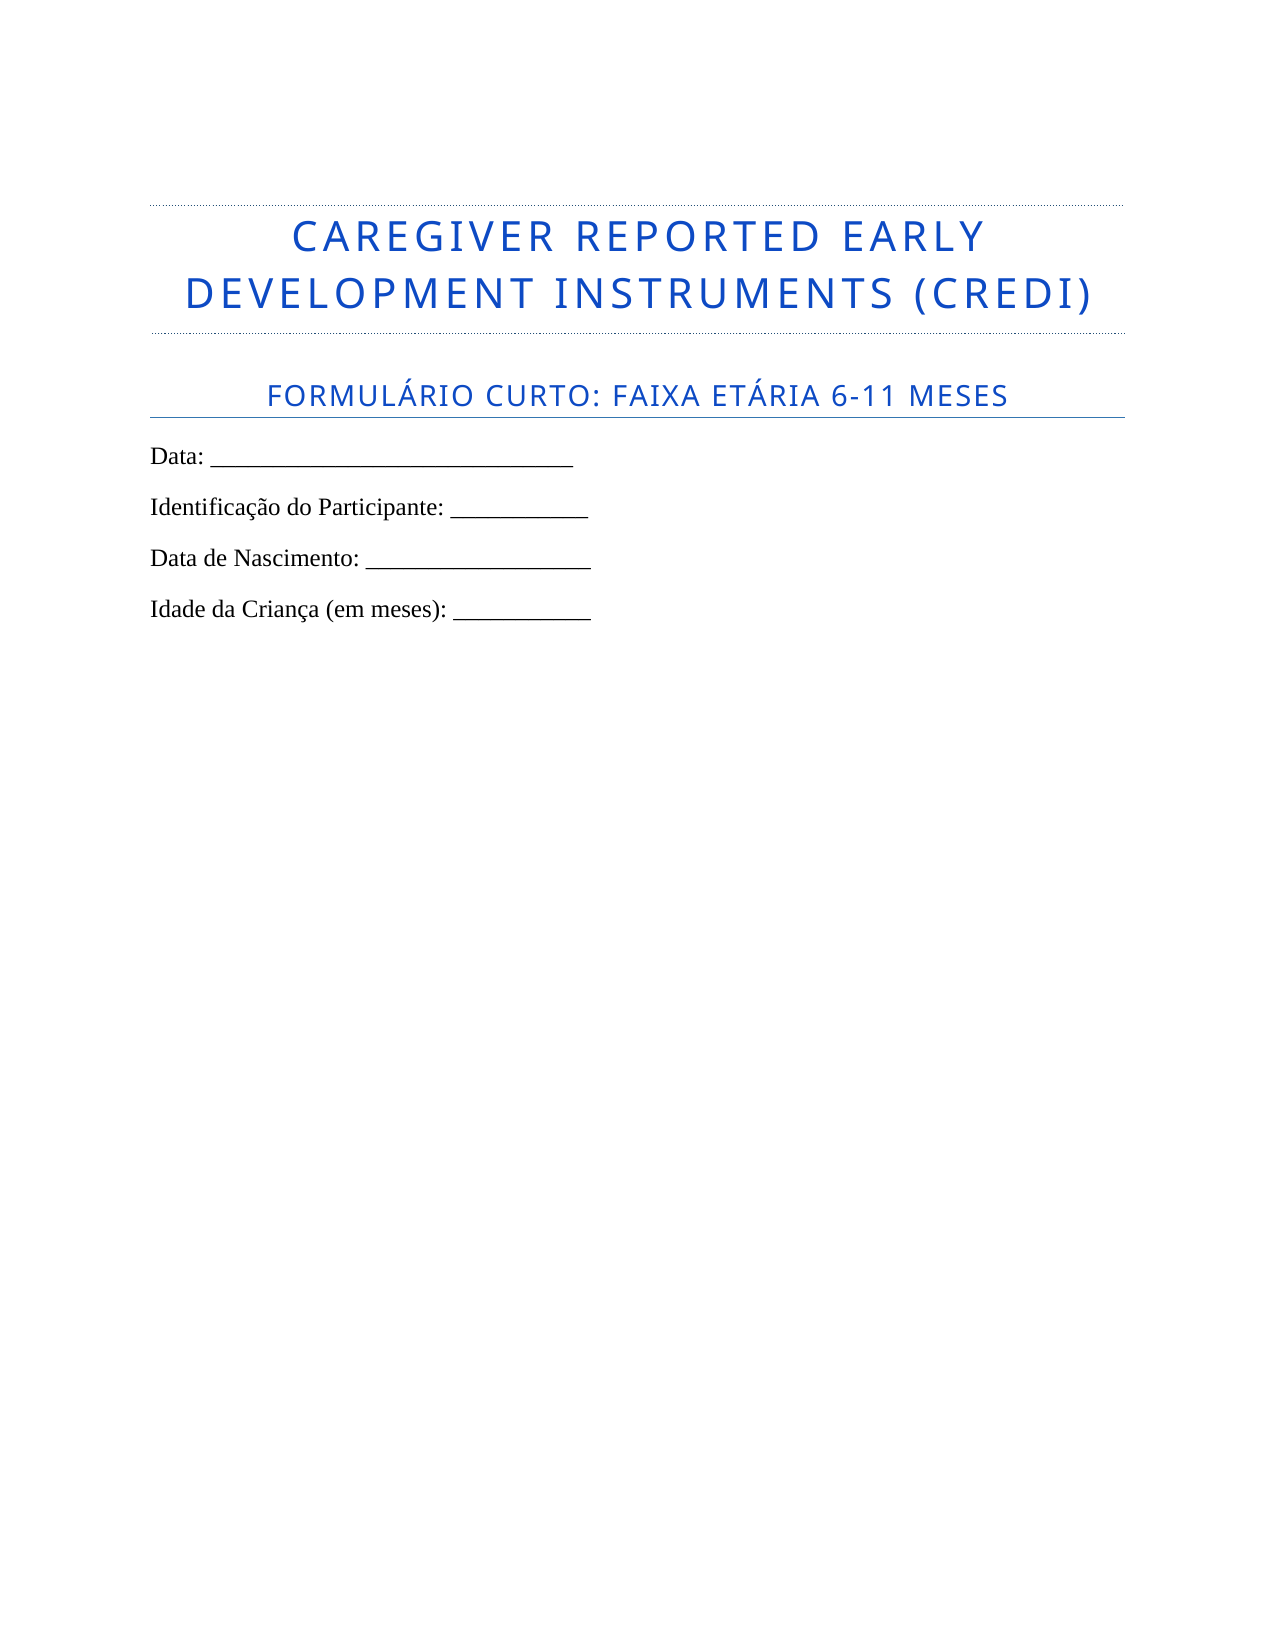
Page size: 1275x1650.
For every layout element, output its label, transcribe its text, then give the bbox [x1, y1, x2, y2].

text Idade da Criança (em meses): ___________ [150, 594, 600, 623]
text Data: _____________________________ [150, 441, 600, 470]
text Identificação do Participante: ___________ [150, 492, 600, 521]
text Data de Nascimento: __________________ [150, 543, 600, 572]
subtitle Formulário curto: Faixa etária 6-11 MESES [150, 376, 1125, 417]
title Caregiver Reported Early Development InstrumentS (CREDI) [150, 205, 1125, 334]
